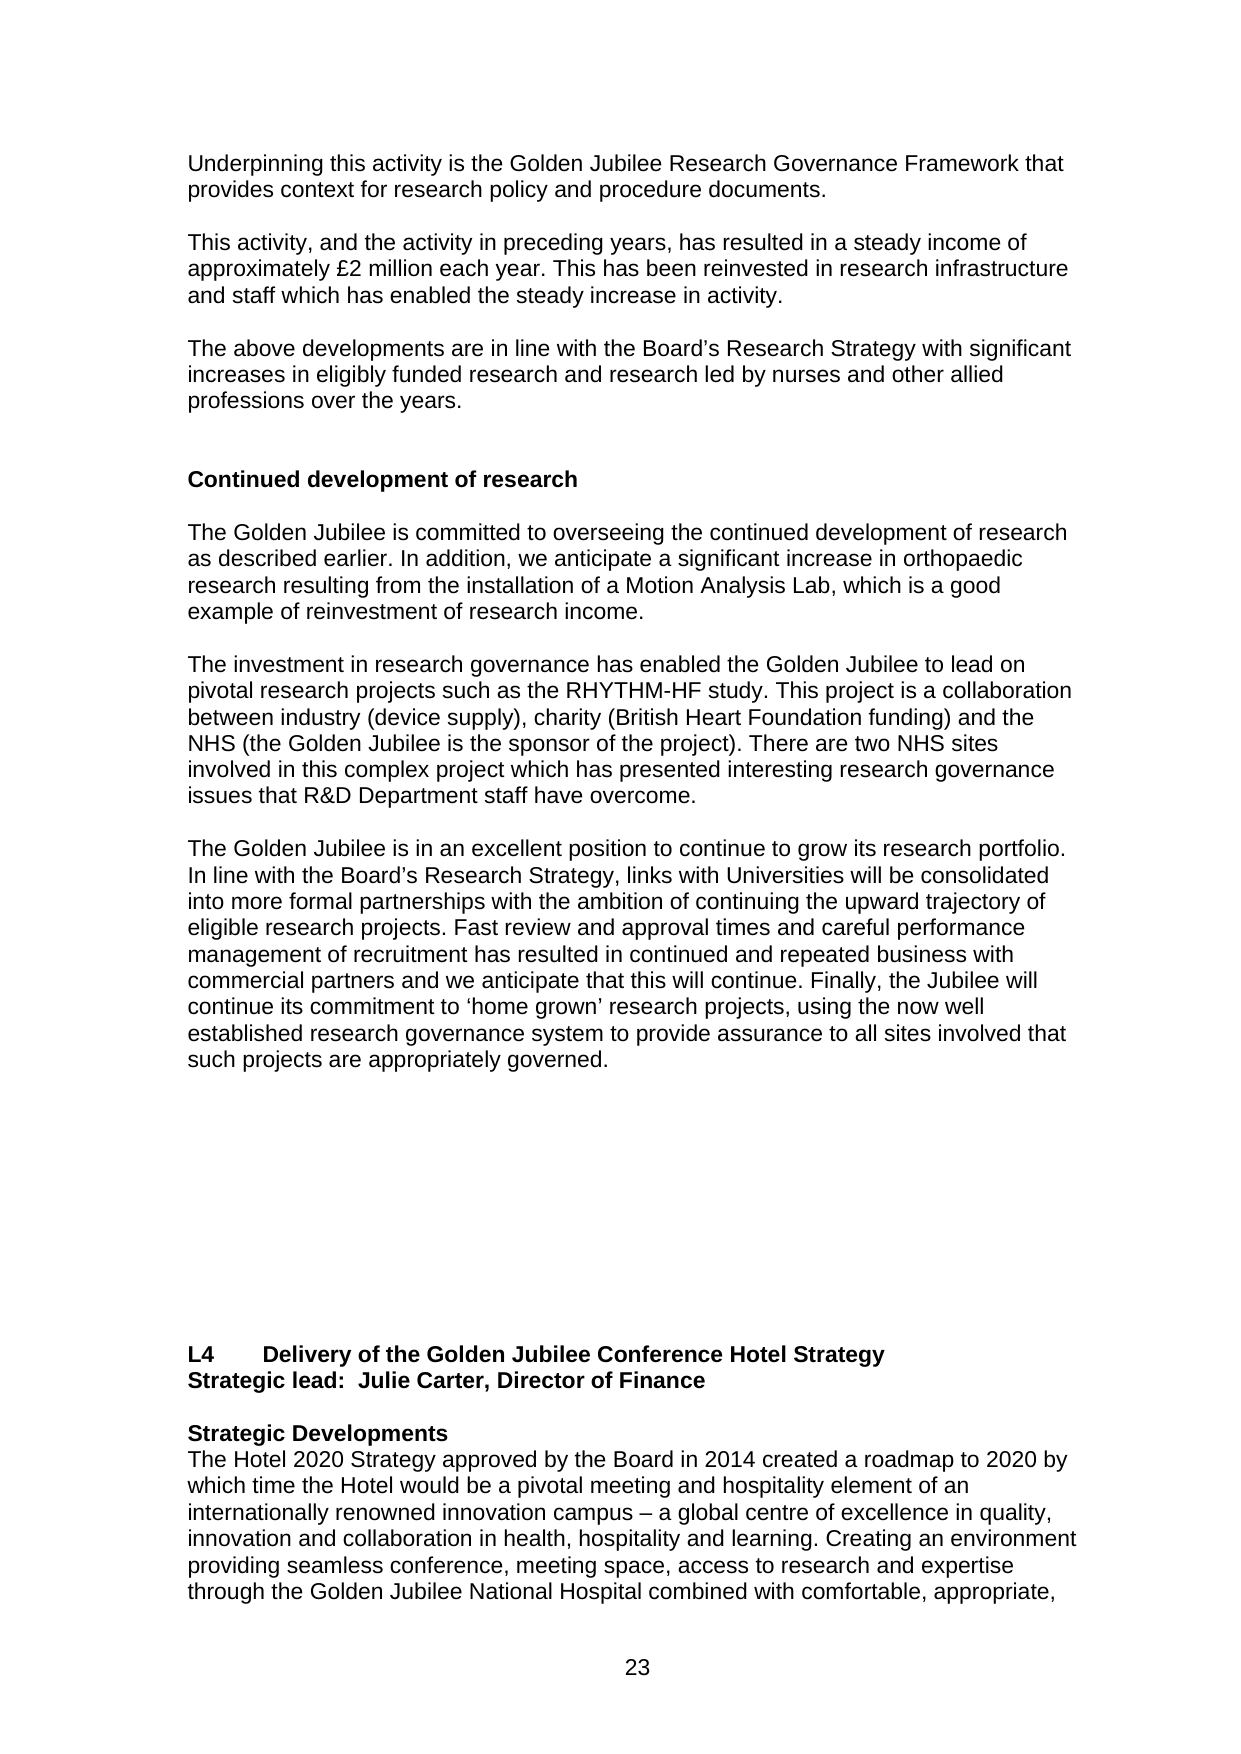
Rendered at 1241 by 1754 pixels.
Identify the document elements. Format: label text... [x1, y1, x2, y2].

text Continued development of research [187, 466, 1087, 493]
text Strategic Developments [187, 1420, 1087, 1446]
text Strategic lead: Julie Carter, Director of Finance [187, 1367, 1087, 1393]
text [187, 1446, 1087, 1604]
text The above developments are in line with the Board’s Research Strategy with significant increases in eligibly funded research and research led by nurses and other allied professions over the years. [187, 334, 1087, 413]
text The Golden Jubilee is committed to overseeing the continued development of research as described earlier. In addition, we anticipate a significant increase in orthopaedic research resulting from the installation of a Motion Analysis Lab, which is a good example of reinvestment of research income. [187, 519, 1087, 624]
text This activity, and the activity in preceding years, has resulted in a steady income of approximately £2 million each year. This has been reinvested in research infrastructure and staff which has enabled the steady increase in activity. [187, 229, 1087, 308]
text Underpinning this activity is the Golden Jubilee Research Governance Framework that provides context for research policy and procedure documents. [187, 150, 1087, 203]
text L4 Delivery of the Golden Jubilee Conference Hotel Strategy [187, 1341, 1087, 1367]
text The Golden Jubilee is in an excellent position to continue to grow its research portfolio. In line with the Board’s Research Strategy, links with Universities will be consolidated into more formal partnerships with the ambition of continuing the upward trajectory of eligible research projects. Fast review and approval times and careful performance management of recruitment has resulted in continued and repeated business with commercial partners and we anticipate that this will continue. Finally, the Jubilee will continue its commitment to ‘home grown’ research projects, using the now well established research governance system to provide assurance to all sites involved that such projects are appropriately governed. [187, 835, 1087, 1072]
text The investment in research governance has enabled the Golden Jubilee to lead on pivotal research projects such as the RHYTHM-HF study. This project is a collaboration between industry (device supply), charity (British Heart Foundation funding) and the NHS (the Golden Jubilee is the sponsor of the project). There are two NHS sites involved in this complex project which has presented interesting research governance issues that R&D Department staff have overcome. [187, 651, 1087, 809]
